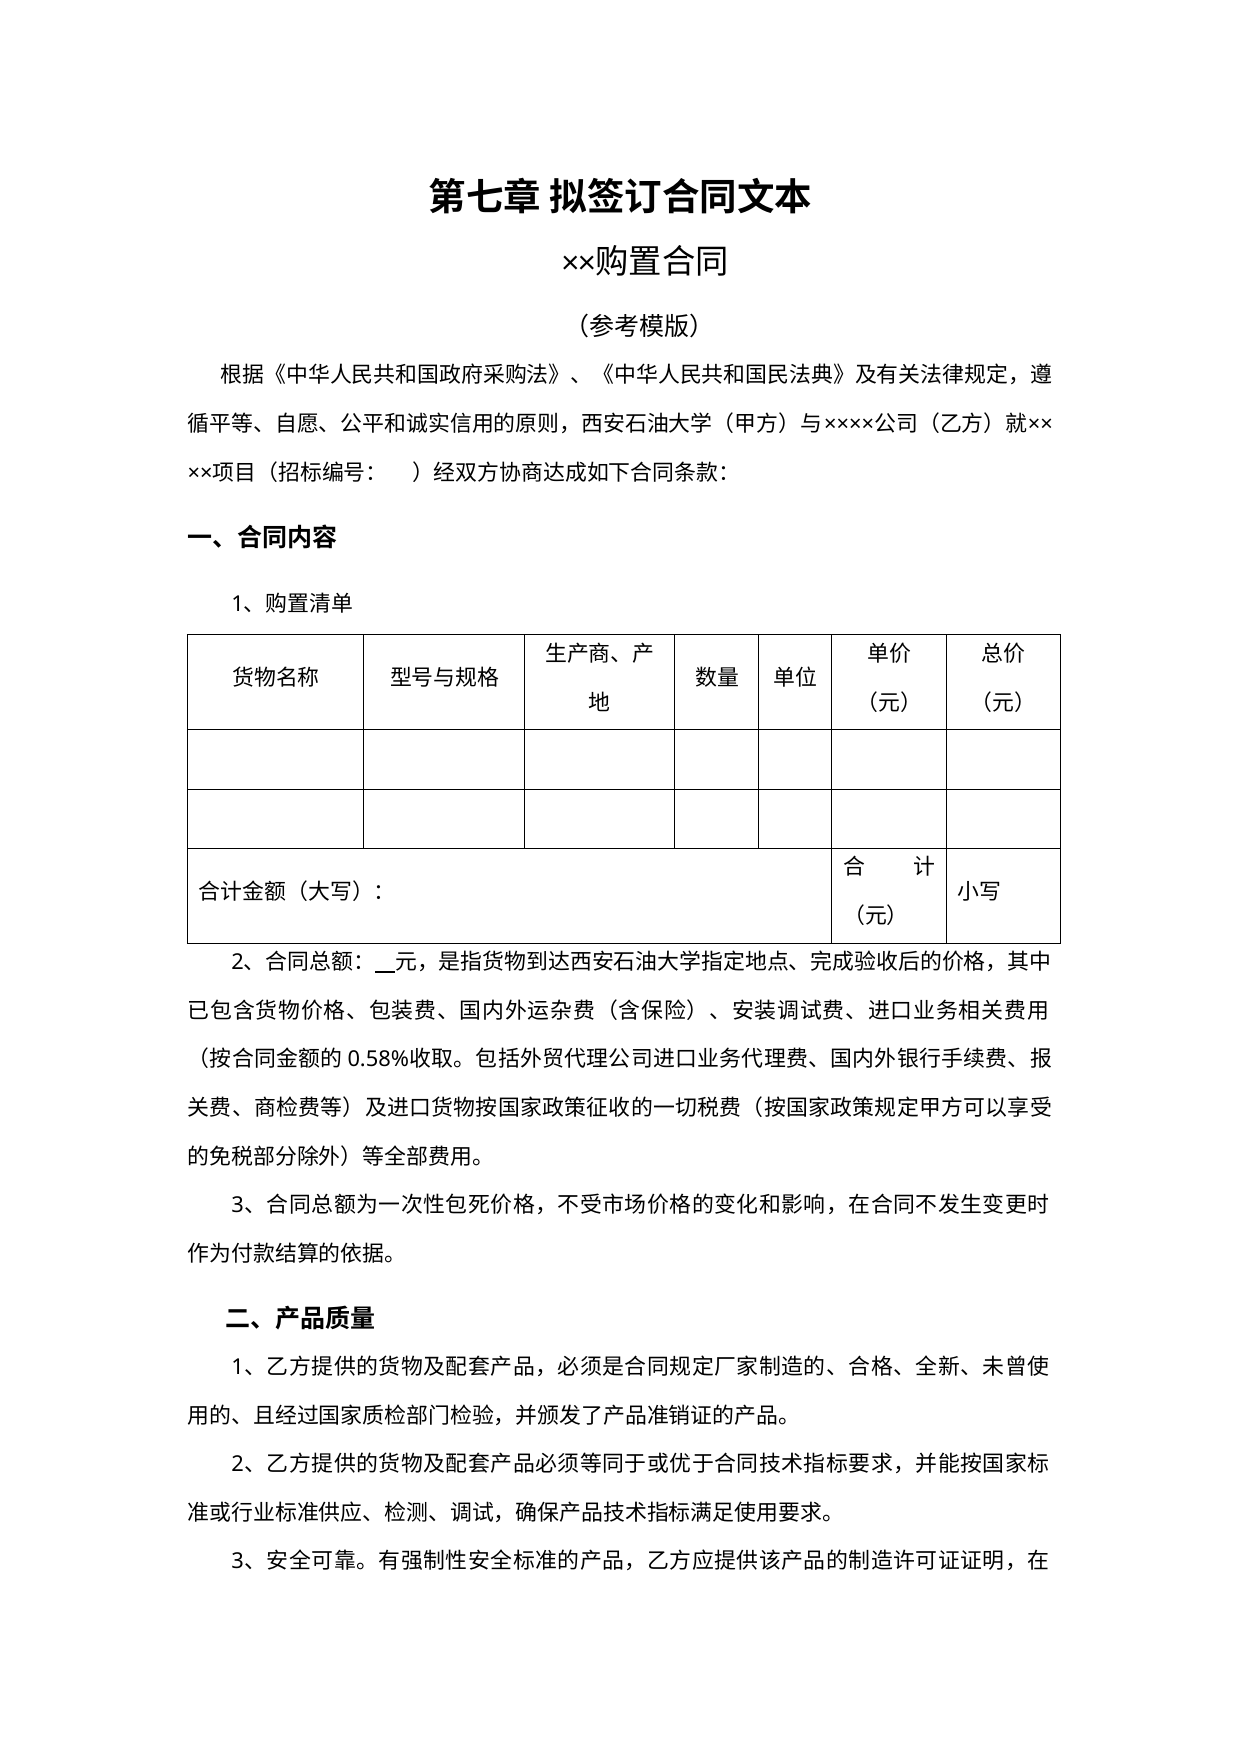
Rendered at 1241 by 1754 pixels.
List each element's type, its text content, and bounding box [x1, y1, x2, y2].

table_cell [832, 790, 946, 848]
text 二、产品质量 [187, 1284, 1053, 1349]
table_cell [188, 730, 363, 788]
table_header 生产商、产地 [525, 635, 674, 729]
table_cell [675, 730, 758, 788]
table_cell [525, 730, 674, 788]
text 2、合同总额： 元，是指货物到达西安石油大学指定地点、完成验收后的价格，其中已包含货物价格、包装费、国内外运杂费（含保险）、安装调试费、进口业务相关费用（按合同金额的0.58%收取。包括外贸代理公司进口业务代理费、国内外银行手续费、报关费、商检费等）及进口货物按国家政策征收的一切税费（按国家政策规定甲方可以享受的免税部分除外）等全部费用。 [187, 944, 1053, 1171]
table_cell 合计（元） [832, 849, 946, 943]
text 根据《中华人民共和国政府采购法》、《中华人民共和国民法典》及有关法律规定，遵循平等、自愿、公平和诚实信用的原则，西安石油大学（甲方）与××××公司（乙方）就××××项目（招标编号： ）经双方协商达成如下合同条款： [187, 357, 1053, 487]
table_cell [675, 790, 758, 848]
text ××购置合同 [187, 227, 1053, 292]
table_cell [525, 790, 674, 848]
table_header 单价（元） [832, 635, 946, 729]
table_cell [364, 790, 524, 848]
table_header 数量 [675, 635, 758, 729]
table_cell [759, 730, 831, 788]
table_cell [188, 790, 363, 848]
text 1、乙方提供的货物及配套产品，必须是合同规定厂家制造的、合格、全新、未曾使用的、且经过国家质检部门检验，并颁发了产品准销证的产品。 [187, 1349, 1053, 1430]
table_header 单位 [759, 635, 831, 729]
text 第七章 拟签订合同文本 [187, 162, 1053, 227]
table_header 货物名称 [188, 635, 363, 729]
table_header 总价（元） [947, 635, 1060, 729]
text 一、合同内容 [187, 503, 1053, 568]
text 3、合同总额为一次性包死价格，不受市场价格的变化和影响，在合同不发生变更时作为付款结算的依据。 [187, 1187, 1053, 1268]
text 1、购置清单 [187, 586, 1053, 618]
text （参考模版） [187, 292, 1053, 357]
table_cell [759, 790, 831, 848]
table_cell [947, 790, 1060, 848]
table_cell [947, 730, 1060, 788]
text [187, 1543, 1053, 1576]
table_cell [364, 730, 524, 788]
text 2、乙方提供的货物及配套产品必须等同于或优于合同技术指标要求，并能按国家标准或行业标准供应、检测、调试，确保产品技术指标满足使用要求。 [187, 1446, 1053, 1527]
table_header 型号与规格 [364, 635, 524, 729]
table_cell 合计金额（大写）： [188, 849, 831, 943]
table_cell [832, 730, 946, 788]
table_cell 小写 [947, 849, 1060, 943]
